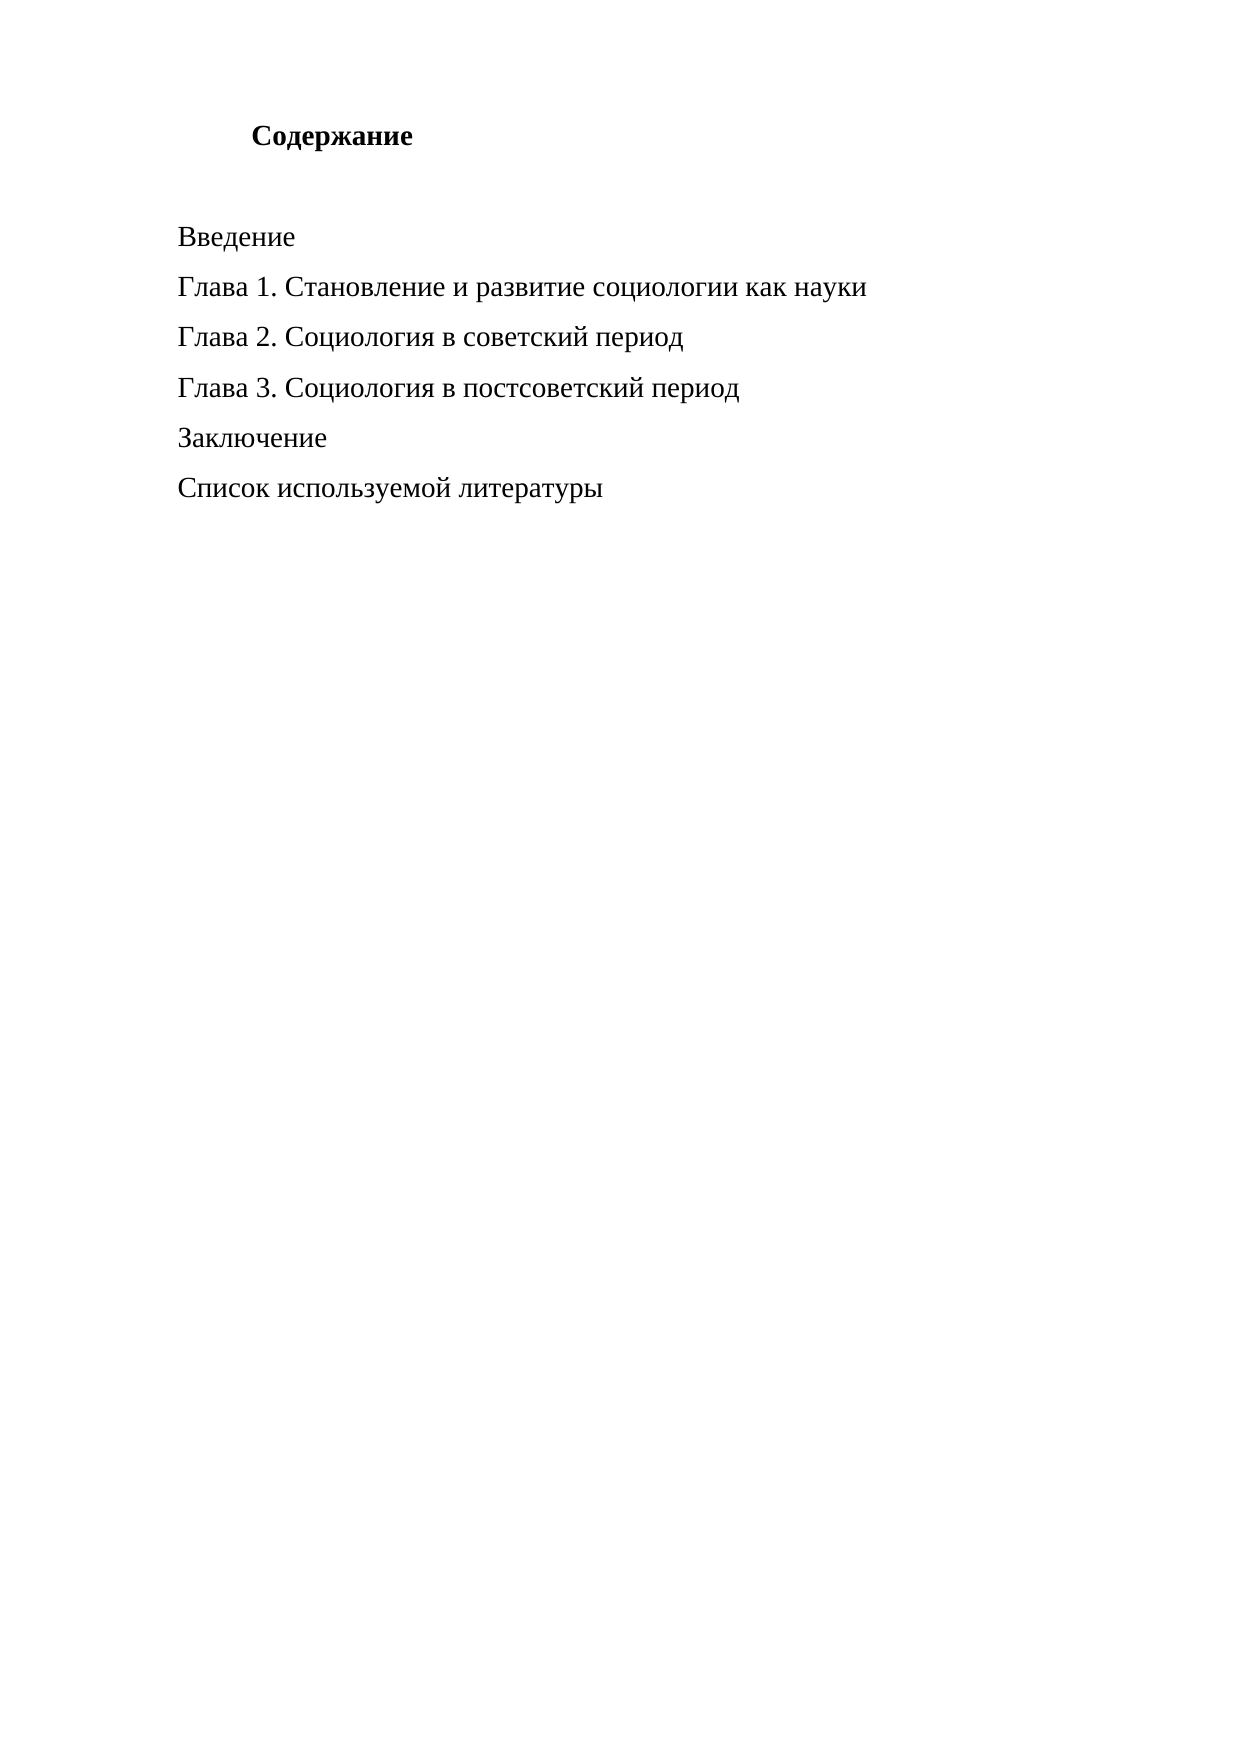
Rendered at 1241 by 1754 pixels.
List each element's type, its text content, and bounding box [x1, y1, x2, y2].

text Содержание [177, 118, 1152, 152]
text Глава 2. Социология в советский период [177, 319, 1152, 353]
text Введение [177, 219, 1152, 252]
text Глава 1. Становление и развитие социологии как науки [177, 269, 1152, 303]
text Список используемой литературы [177, 470, 1152, 504]
text Глава 3. Социология в постсоветский период [177, 370, 1152, 403]
text Заключение [177, 420, 1152, 453]
